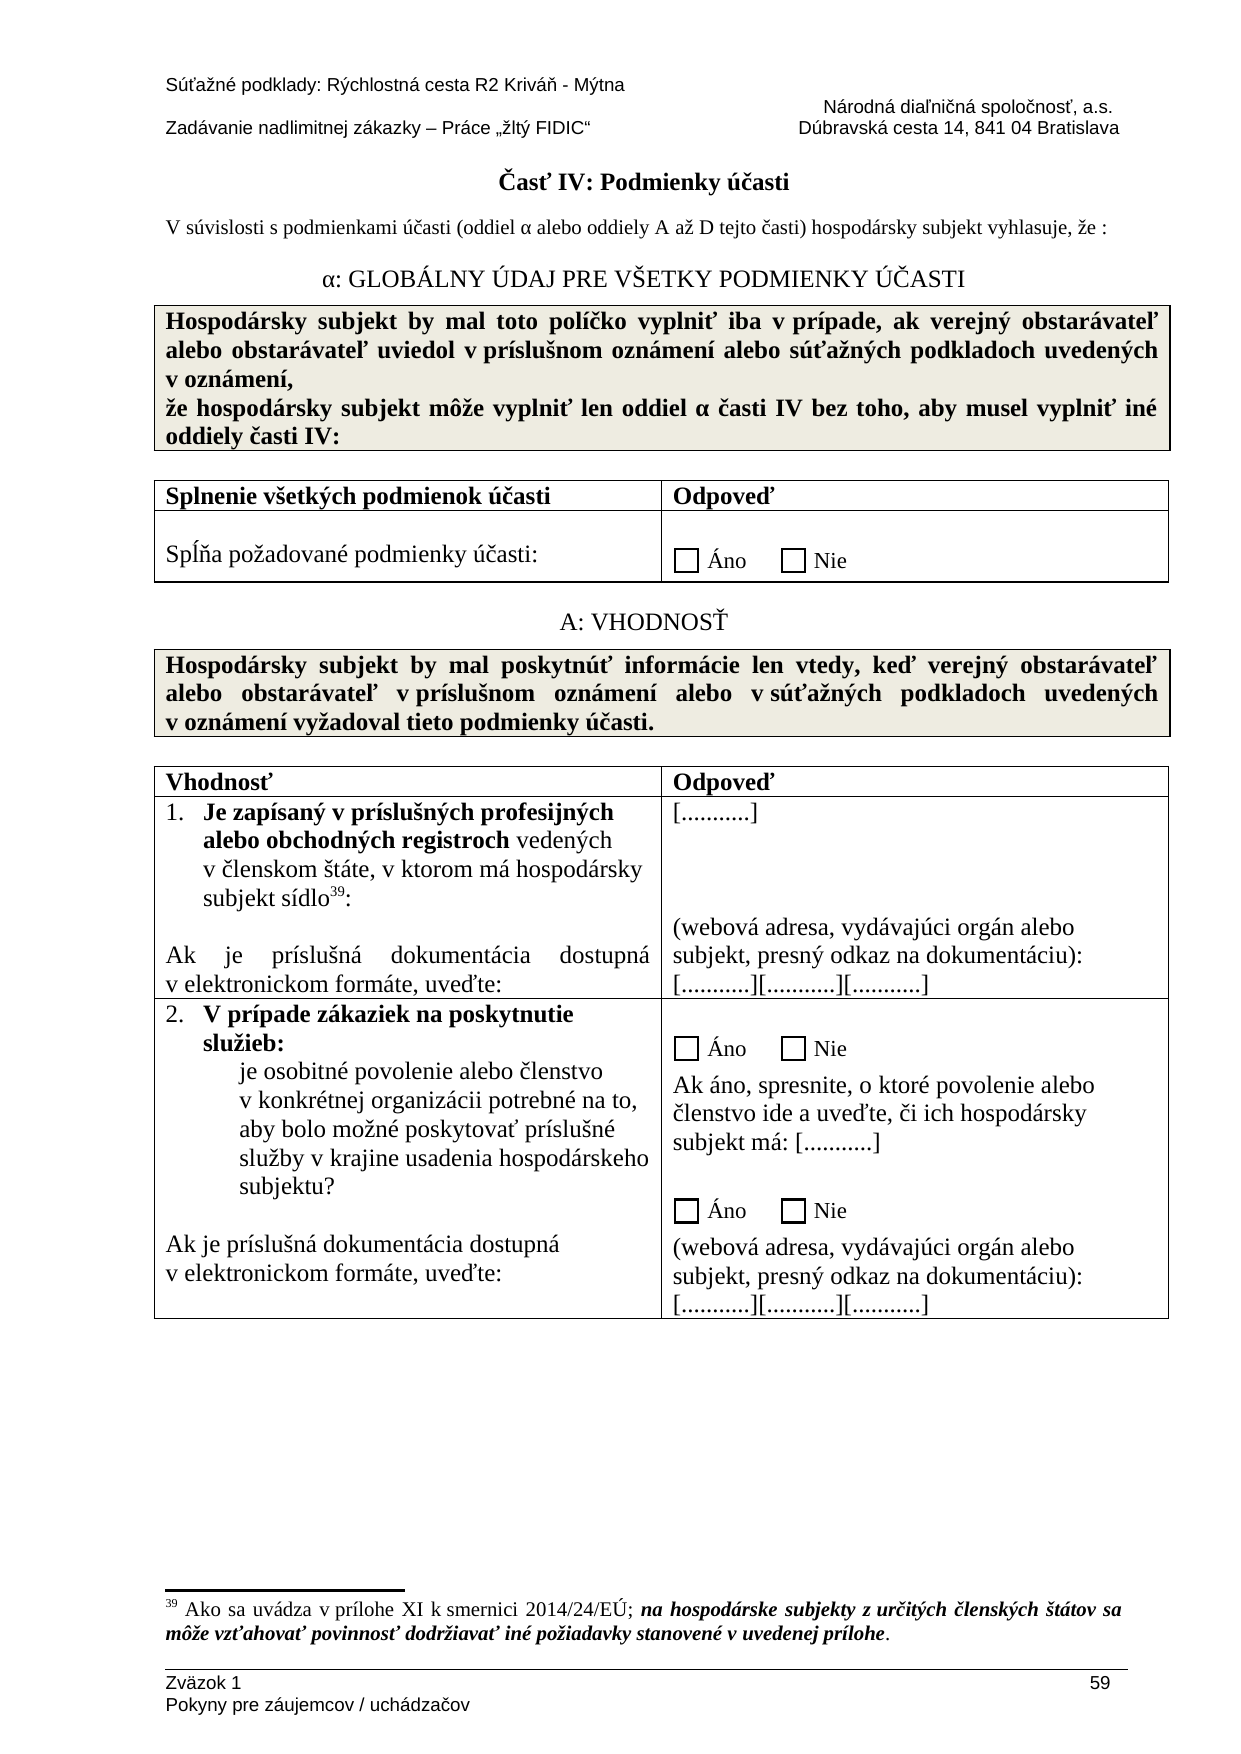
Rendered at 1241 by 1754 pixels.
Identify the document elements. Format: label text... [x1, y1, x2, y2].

table_header Hospodársky subjekt by mal toto políčko vyplniť iba v prípade, ak verejný obstarávateľ alebo obstarávateľ uviedol v príslušnom oznámení alebo súťažných podkladoch uvedených v oznámení, že hospodársky subjekt môže vyplniť len oddiel α časti IV bez toho, aby musel vyplniť iné oddiely časti IV: [155, 306, 1169, 450]
table_cell [662, 511, 1168, 581]
table_cell [...........] (webová adresa, vydávajúci orgán alebo subjekt, presný odkaz na dokumentáciu): [...........][...........][...........] [662, 797, 1168, 998]
table_header Splnenie všetkých podmienok účasti [155, 481, 661, 510]
text Časť IV: Podmienky účasti [165, 167, 1122, 196]
table_header Odpoveď [662, 767, 1168, 796]
table_cell V prípade zákaziek na poskytnutie služieb: je osobitné povolenie alebo členstvo v konkrétnej organizácii potrebné na to, aby bolo možné poskytovať príslušné služby v krajine usadenia hospodárskeho subjektu? Ak je príslušná dokumentácia dostupná v elektronickom formáte, uveďte: [155, 999, 661, 1318]
table_cell Spĺňa požadované podmienky účasti: [155, 511, 661, 581]
text α: GLOBÁLNY ÚDAJ PRE VŠETKY PODMIENKY ÚČASTI [165, 264, 1122, 293]
table_cell Je zapísaný v príslušných profesijných alebo obchodných registroch vedených v členskom štáte, v ktorom má hospodársky subjekt sídlo: Ak je príslušná dokumentácia dostupná v elektronickom formáte, uveďte: [155, 797, 661, 998]
text A: VHODNOSŤ [165, 607, 1122, 636]
table_header Vhodnosť [155, 767, 661, 796]
table_header Hospodársky subjekt by mal poskytnúť informácie len vtedy, keď verejný obstarávateľ alebo obstarávateľ v príslušnom oznámení alebo v súťažných podkladoch uvedených v oznámení vyžadoval tieto podmienky účasti. [155, 650, 1169, 736]
text V súvislosti s podmienkami účasti (oddiel α alebo oddiely A až D tejto časti) hospodársky subjekt vyhlasuje, že : [165, 215, 1122, 239]
table_header Odpoveď [662, 481, 1168, 510]
table_cell Ak áno, spresnite, o ktoré povolenie alebo členstvo ide a uveďte, či ich hospodársky subjekt má: [...........] (webová adresa, vydávajúci orgán alebo subjekt, presný odkaz na dokumentáciu): [...........][...........][...........] [662, 999, 1168, 1318]
